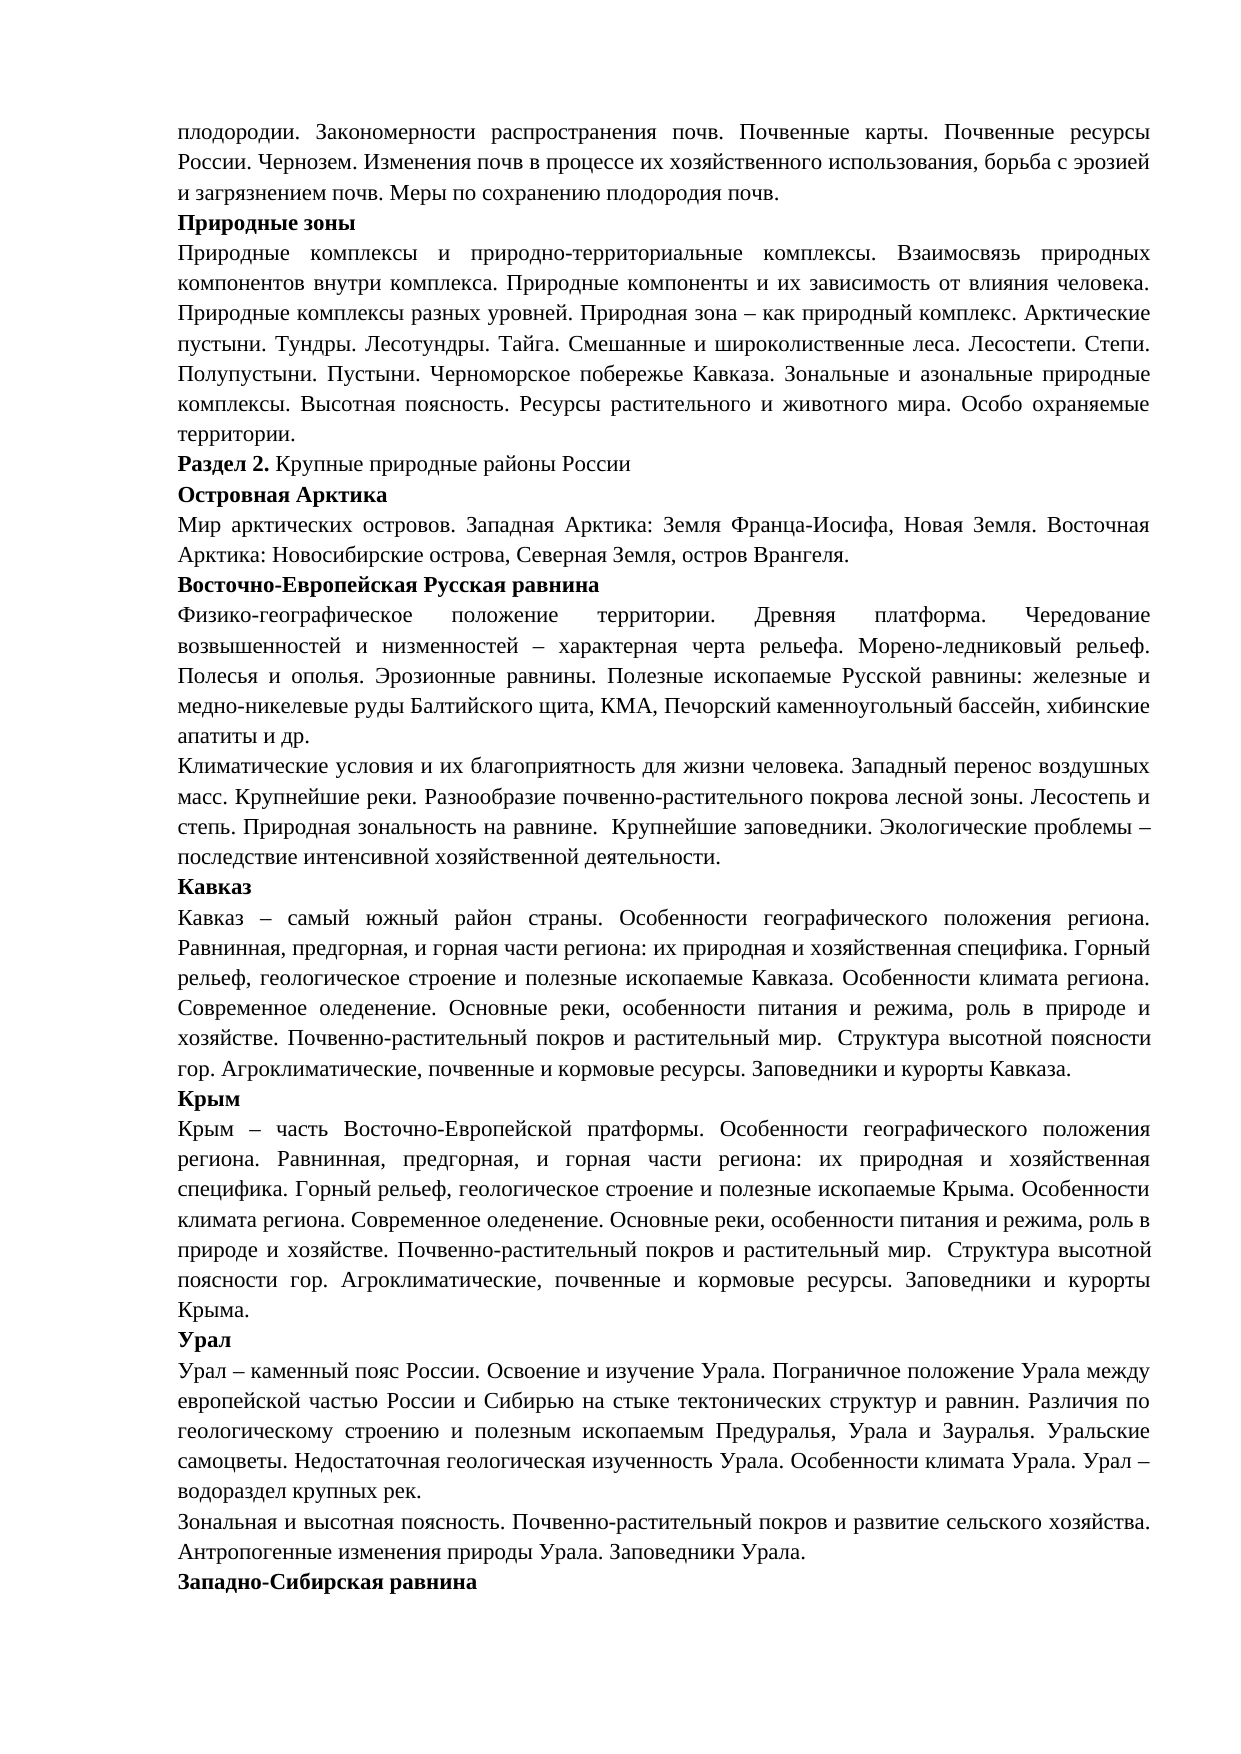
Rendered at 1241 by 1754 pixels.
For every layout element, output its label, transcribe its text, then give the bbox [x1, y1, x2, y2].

text Восточно-Европейская Русская равнина [177, 571, 1152, 598]
text Кавказ – самый южный район страны. Особенности географического положения региона. Равнинная, предгорная, и горная части региона: их природная и хозяйственная специфика. Горный рельеф, геологическое строение и полезные ископаемые Кавказа. Особенности климата региона. Современное оледенение. Основные реки, особенности питания и режима, роль в природе и хозяйстве. Почвенно-растительный покров и растительный мир. Структура высотной поясности гор. Агроклиматические, почвенные и кормовые ресурсы. Заповедники и курорты Кавказа. [177, 903, 1152, 1081]
text Урал – каменный пояс России. Освоение и изучение Урала. Пограничное положение Урала между европейской частью России и Сибирью на стыке тектонических структур и равнин. Различия по геологическому строению и полезным ископаемым Предуралья, Урала и Зауралья. Уральские самоцветы. Недостаточная геологическая изученность Урала. Особенности климата Урала. Урал – водораздел крупных рек. [177, 1357, 1152, 1504]
text Раздел 2. Крупные природные районы России [177, 450, 1152, 477]
text Климатические условия и их благоприятность для жизни человека. Западный перенос воздушных масс. Крупнейшие реки. Разнообразие почвенно-растительного покрова лесной зоны. Лесостепь и степь. Природная зональность на равнине. Крупнейшие заповедники. Экологические проблемы – последствие интенсивной хозяйственной деятельности. [177, 752, 1152, 869]
text Мир арктических островов. Западная Арктика: Земля Франца-Иосифа, Новая Земля. Восточная Арктика: Новосибирские острова, Северная Земля, остров Врангеля. [177, 511, 1152, 567]
text Кавказ [177, 873, 1152, 900]
text Западно-Сибирская равнина [177, 1568, 1152, 1594]
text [177, 118, 1152, 205]
text Природные комплексы и природно-территориальные комплексы. Взаимосвязь природных компонентов внутри комплекса. Природные компоненты и их зависимость от влияния человека. Природные комплексы разных уровней. Природная зона – как природный комплекс. Арктические пустыни. Тундры. Лесотундры. Тайга. Смешанные и широколиственные леса. Лесостепи. Степи. Полупустыни. Пустыни. Черноморское побережье Кавказа. Зональные и азональные природные комплексы. Высотная поясность. Ресурсы растительного и животного мира. Особо охраняемые территории. [177, 239, 1152, 447]
text Крым [177, 1085, 1152, 1111]
text Природные зоны [177, 209, 1152, 235]
text Физико-географическое положение территории. Древняя платформа. Чередование возвышенностей и низменностей – характерная черта рельефа. Морено-ледниковый рельеф. Полесья и ополья. Эрозионные равнины. Полезные ископаемые Русской равнины: железные и медно-никелевые руды Балтийского щита, КМА, Печорский каменноугольный бассейн, хибинские апатиты и др. [177, 601, 1152, 749]
text Зональная и высотная поясность. Почвенно-растительный покров и развитие сельского хозяйства. Антропогенные изменения природы Урала. Заповедники Урала. [177, 1508, 1152, 1564]
text Островная Арктика [177, 481, 1152, 507]
text Крым – часть Восточно-Европейской пратформы. Особенности географического положения региона. Равнинная, предгорная, и горная части региона: их природная и хозяйственная специфика. Горный рельеф, геологическое строение и полезные ископаемые Крыма. Особенности климата региона. Современное оледенение. Основные реки, особенности питания и режима, роль в природе и хозяйстве. Почвенно-растительный покров и растительный мир. Структура высотной поясности гор. Агроклиматические, почвенные и кормовые ресурсы. Заповедники и курорты Крыма. [177, 1115, 1152, 1323]
text Урал [177, 1326, 1152, 1353]
